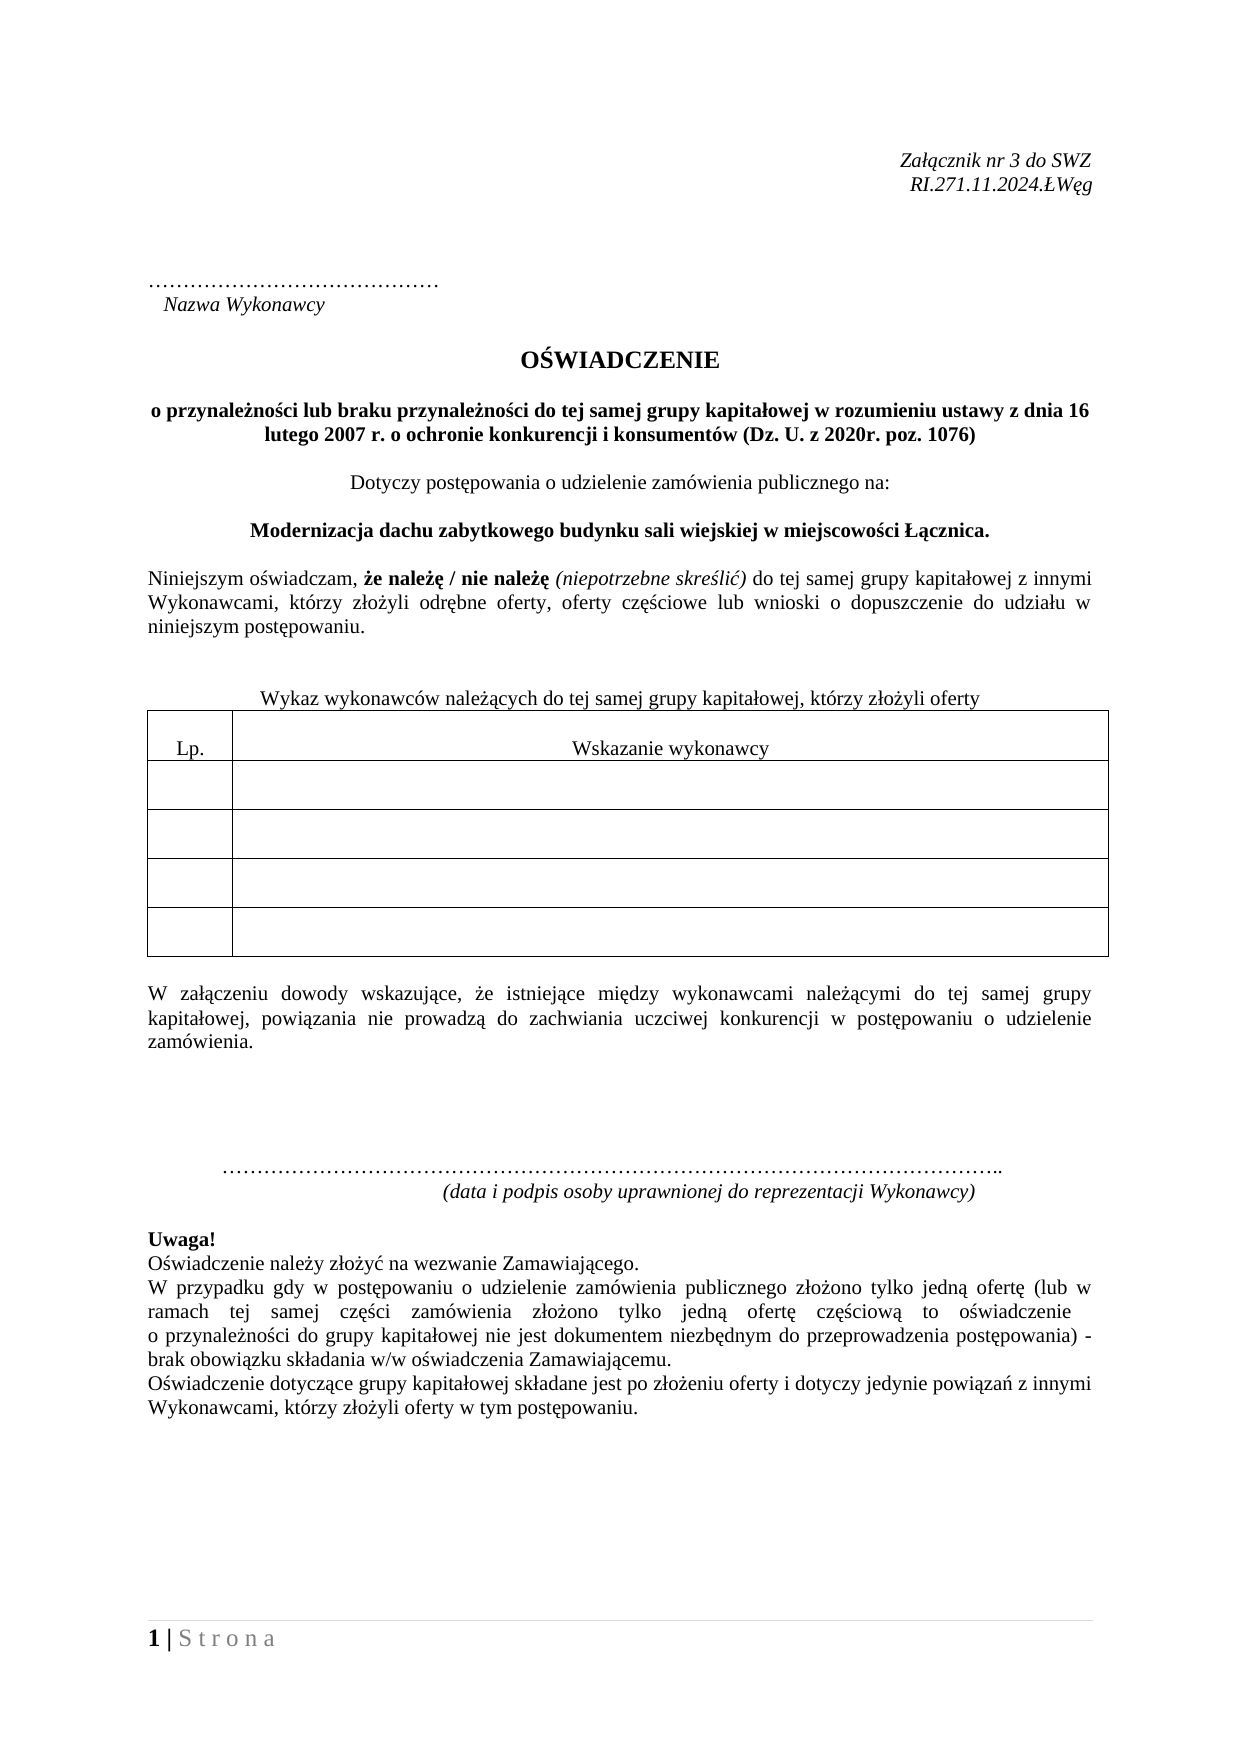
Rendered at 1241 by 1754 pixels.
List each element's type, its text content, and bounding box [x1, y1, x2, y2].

text ………………………………………………………………………………………………….. [148, 1102, 1093, 1178]
text Uwaga! [148, 1227, 1093, 1251]
text Dotyczy postępowania o udzielenie zamówienia publicznego na: [148, 470, 1093, 494]
text W przypadku gdy w postępowaniu o udzielenie zamówienia publicznego złożono tylko jedną ofertę (lub w ramach tej samej części zamówienia złożono tylko jedną ofertę częściową to oświadczenie o przynależności do grupy kapitałowej nie jest dokumentem niezbędnym do przeprowadzenia postępowania) - brak obowiązku składania w/w oświadczenia Zamawiającemu. [148, 1275, 1093, 1371]
table_cell [148, 859, 159, 907]
text o przynależności lub braku przynależności do tej samej grupy kapitałowej w rozumieniu ustawy z dnia 16 lutego 2007 r. o ochronie konkurencji i konsumentów (Dz. U. z 2020r. poz. 1076) [148, 398, 1093, 446]
table_cell [233, 908, 1108, 956]
text Oświadczenie należy złożyć na wezwanie Zamawiającego. [148, 1251, 1093, 1275]
text Nazwa Wykonawcy [148, 292, 1093, 316]
table_cell [148, 810, 159, 858]
text Wykaz wykonawców należących do tej samej grupy kapitałowej, którzy złożyli oferty [148, 686, 1093, 710]
table_cell [221, 810, 232, 858]
table_cell [221, 761, 232, 809]
table_cell [148, 761, 159, 809]
table_cell [221, 908, 232, 956]
text OŚWIADCZENIE [148, 345, 1093, 373]
text RI.271.11.2024.ŁWęg [148, 172, 1093, 220]
table_cell [221, 859, 232, 907]
text Załącznik nr 3 do SWZ [148, 148, 1093, 172]
table_cell [148, 908, 159, 956]
text Oświadczenie dotyczące grupy kapitałowej składane jest po złożeniu oferty i dotyczy jedynie powiązań z innymi Wykonawcami, którzy złożyli oferty w tym postępowaniu. [148, 1371, 1093, 1419]
table_cell [233, 761, 1108, 809]
text …………………………………… [148, 268, 1093, 292]
text Modernizacja dachu zabytkowego budynku sali wiejskiej w miejscowości Łącznica. [148, 518, 1093, 542]
text Niniejszym oświadczam, że należę / nie należę (niepotrzebne skreślić) do tej samej grupy kapitałowej z innymi Wykonawcami, którzy złożyli odrębne oferty, oferty częściowe lub wnioski o dopuszczenie do udziału w niniejszym postępowaniu. [148, 566, 1093, 638]
table_cell [233, 859, 1108, 907]
table_cell [233, 810, 1108, 858]
text W załączeniu dowody wskazujące, że istniejące między wykonawcami należącymi do tej samej grupy kapitałowej, powiązania nie prowadzą do zachwiania uczciwej konkurencji w postępowaniu o udzielenie zamówienia. [148, 981, 1093, 1053]
text (data i podpis osoby uprawnionej do reprezentacji Wykonawcy) [148, 1178, 1093, 1203]
